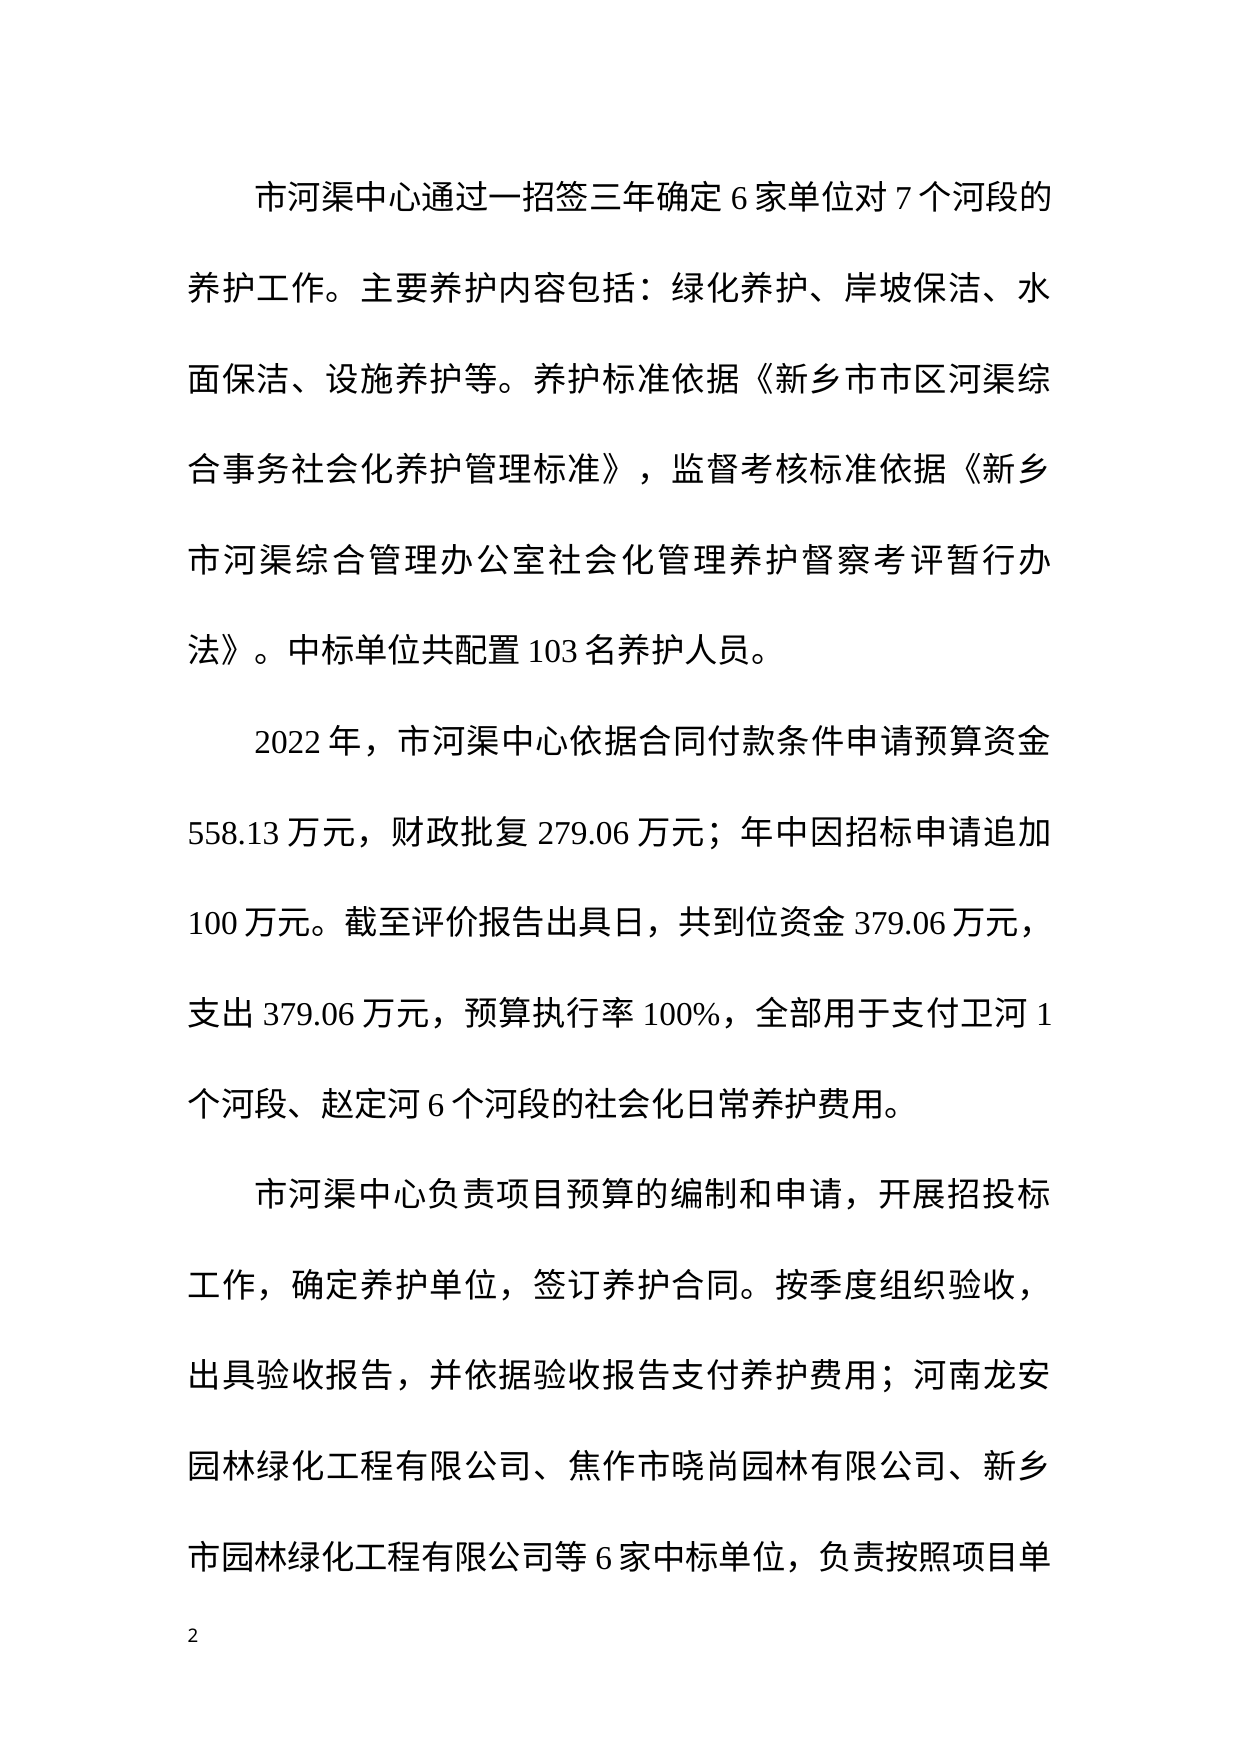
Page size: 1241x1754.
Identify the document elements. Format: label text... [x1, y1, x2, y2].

text 市河渠中心通过一招签三年确定6家单位对7个河段的养护工作。主要养护内容包括：绿化养护、岸坡保洁、水面保洁、设施养护等。养护标准依据《新乡市市区河渠综合事务社会化养护管理标准》，监督考核标准依据《新乡市河渠综合管理办公室社会化管理养护督察考评暂行办法》。中标单位共配置103名养护人员。 [187, 150, 1053, 694]
text 2022年，市河渠中心依据合同付款条件申请预算资金558.13万元，财政批复279.06万元；年中因招标申请追加100万元。截至评价报告出具日，共到位资金379.06万元，支出379.06万元，预算执行率100%，全部用于支付卫河1个河段、赵定河6个河段的社会化日常养护费用。 [187, 694, 1053, 1147]
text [187, 1147, 1053, 1600]
